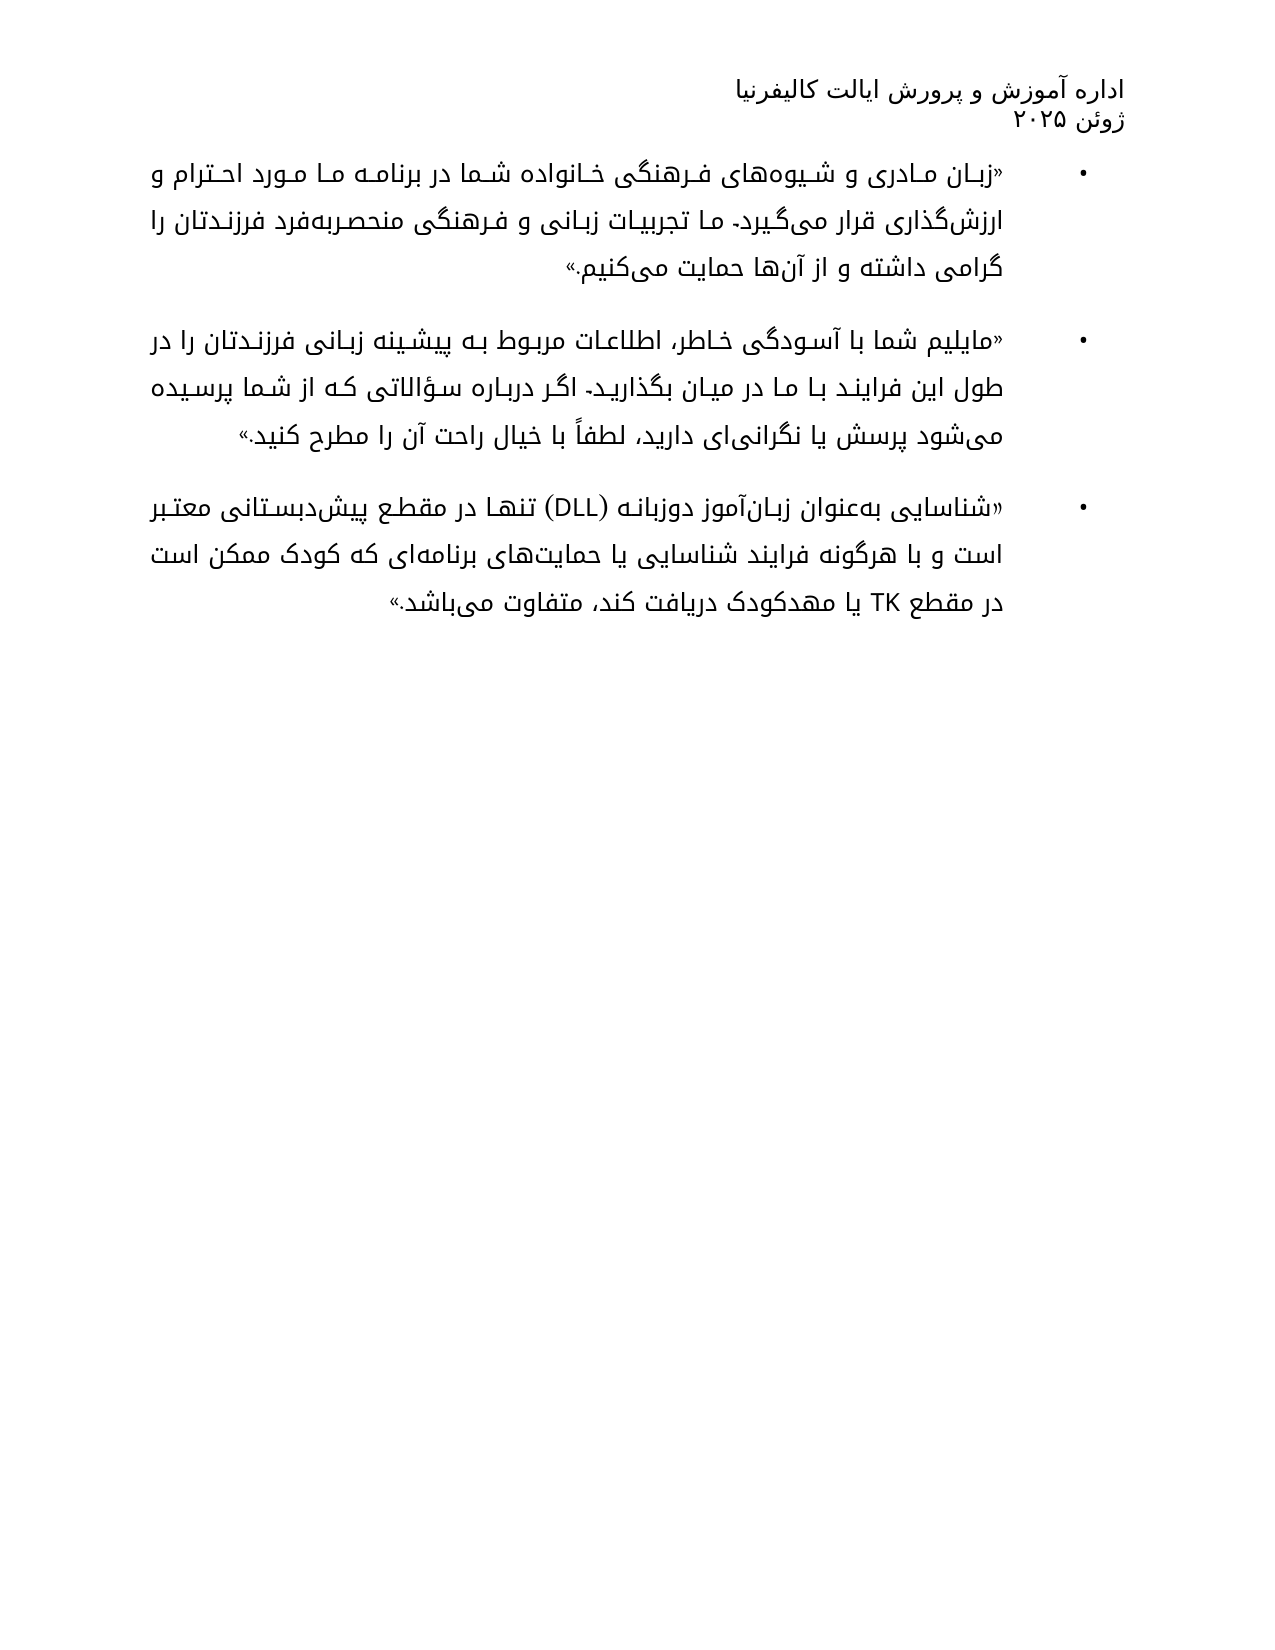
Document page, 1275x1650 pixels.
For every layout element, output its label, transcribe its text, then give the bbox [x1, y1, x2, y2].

list «زبان مادری و شیوه‌های فرهنگی خانواده شما در برنامه ما مورد احترام و ارزش‌گذاری قرار می‌گیرد. ما تجربیات زبانی و فرهنگی منحصربه‌فرد فرزندتان را گرامی داشته و از آن‌ها حمایت می‌کنیم.» [150, 150, 1078, 292]
list «مایلیم شما با آسودگی خاطر، اطلاعات مربوط به پیشینه زبانی فرزندتان را در طول این فرایند با ما در میان بگذارید. اگر درباره سؤالاتی که از شما پرسیده می‌شود پرسش یا نگرانی‌ای دارید، لطفاً با خیال راحت آن را مطرح کنید.» [150, 317, 1078, 459]
list «شناسایی به‌عنوان زبان‌آموز دوزبانه (DLL) تنها در مقطع پیش‌دبستانی معتبر است و با هرگونه فرایند شناسایی یا حمایت‌های برنامه‌ای که کودک ممکن است در مقطع TK یا مهدکودک دریافت کند، متفاوت می‌باشد.» [150, 484, 1078, 627]
